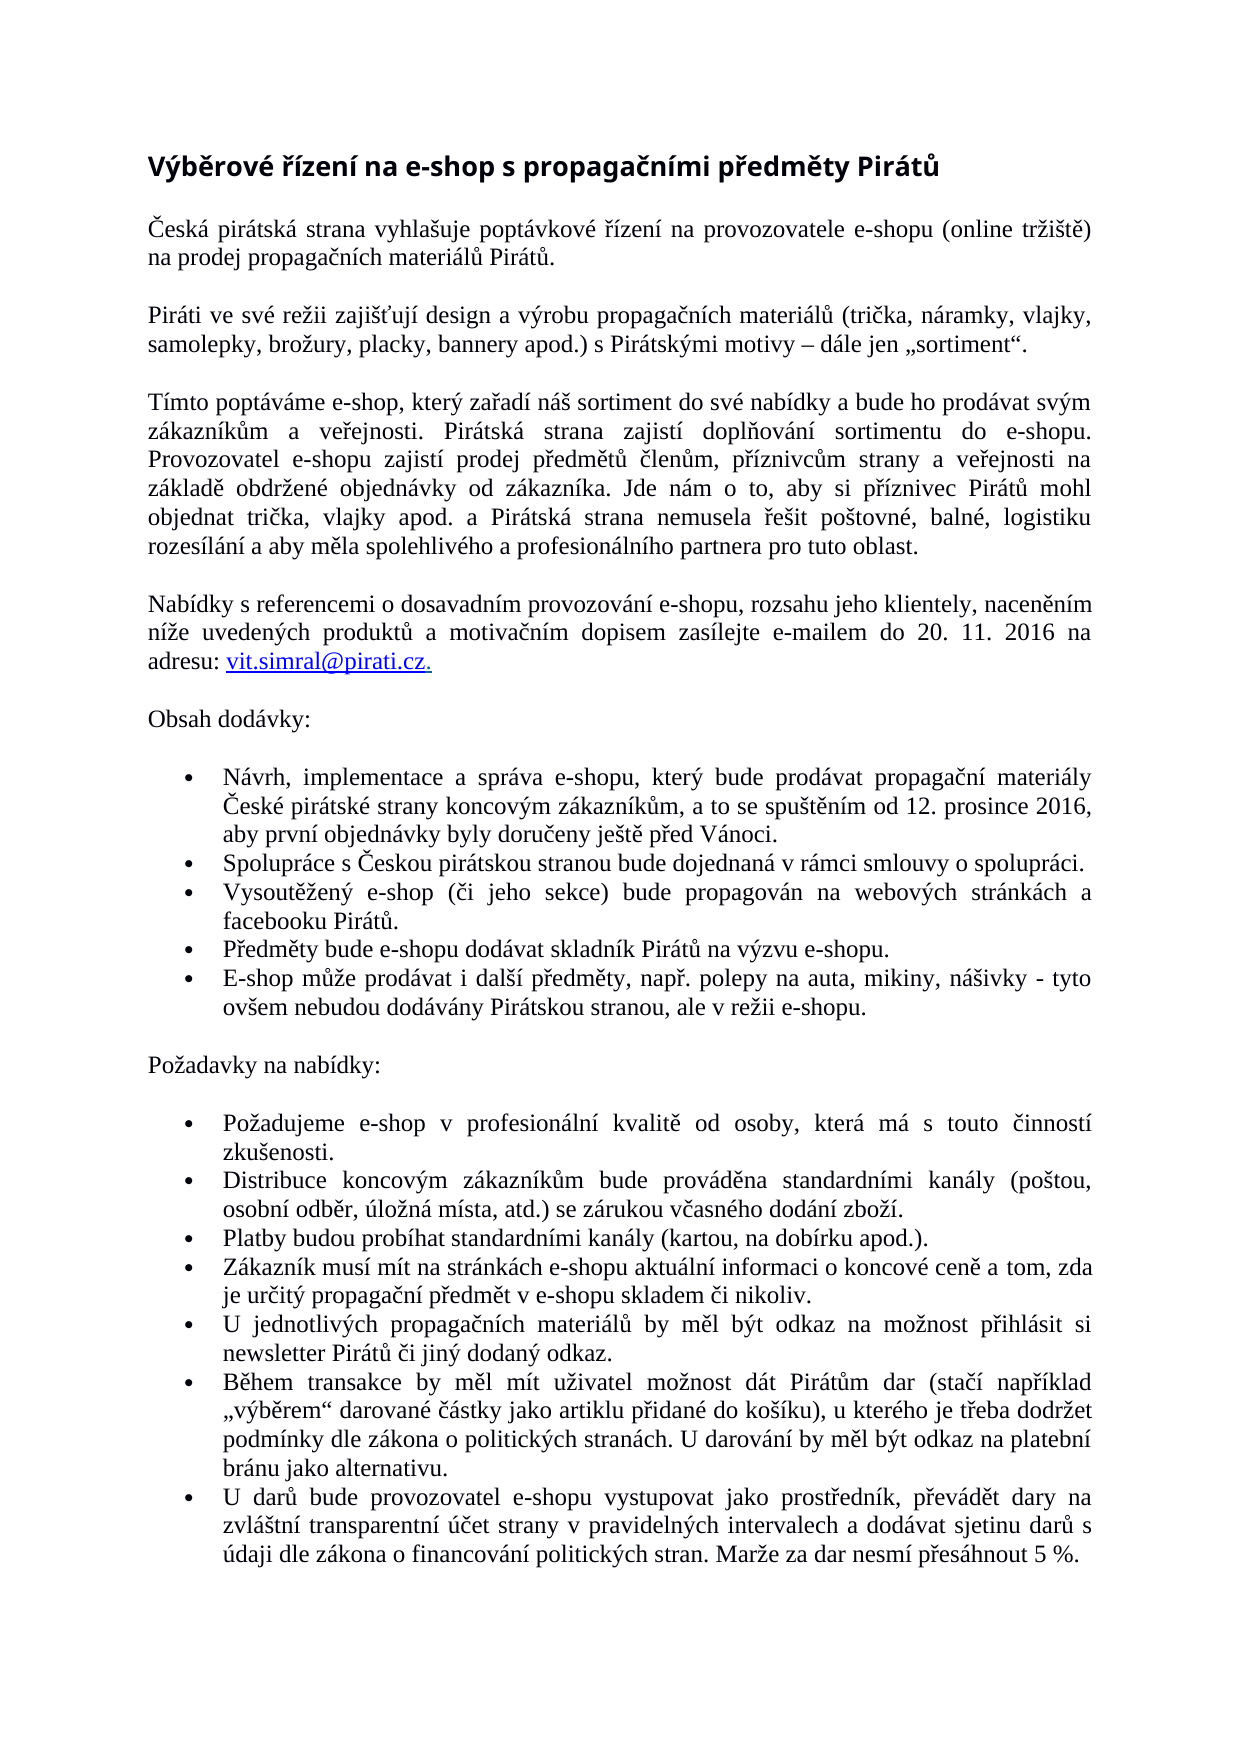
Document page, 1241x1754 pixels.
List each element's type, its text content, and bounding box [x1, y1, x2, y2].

list Platby budou probíhat standardními kanály (kartou, na dobírku apod.). [185, 1223, 1093, 1252]
list Výběrové řízení na e-shop s propagačními předměty Pirátů [148, 148, 1093, 184]
list U darů bude provozovatel e-shopu vystupovat jako prostředník, převádět dary na zvláštní transparentní účet strany v pravidelných intervalech a dodávat sjetinu darů s údaji dle zákona o financování politických stran. Marže za dar nesmí přesáhnout 5 %. [185, 1482, 1093, 1568]
list Distribuce koncovým zákazníkům bude prováděna standardními kanály (poštou, osobní odběr, úložná místa, atd.) se zárukou včasného dodání zboží. [185, 1165, 1093, 1223]
list Spolupráce s Českou pirátskou stranou bude dojednaná v rámci smlouvy o spolupráci. [185, 848, 1093, 877]
list U jednotlivých propagačních materiálů by měl být odkaz na možnost přihlásit si newsletter Pirátů či jiný dodaný odkaz. [185, 1309, 1093, 1367]
list Vysoutěžený e-shop (či jeho sekce) bude propagován na webových stránkách a facebooku Pirátů. [185, 877, 1093, 934]
list Zákazník musí mít na stránkách e-shopu aktuální informaci o koncové ceně a tom, zda je určitý propagační předmět v e-shopu skladem či nikoliv. [185, 1252, 1093, 1309]
list Během transakce by měl mít uživatel možnost dát Pirátům dar (stačí například „výběrem“ darované částky jako artiklu přidané do košíku), u kterého je třeba dodržet podmínky dle zákona o politických stranách. U darování by měl být odkaz na platební bránu jako alternativu. [185, 1367, 1093, 1482]
text Tímto poptáváme e-shop, který zařadí náš sortiment do své nabídky a bude ho prodávat svým zákazníkům a veřejnosti. Pirátská strana zajistí doplňování sortimentu do e-shopu. Provozovatel e-shopu zajistí prodej předmětů členům, příznivcům strany a veřejnosti na základě obdržené objednávky od zákazníka. Jde nám o to, aby si příznivec Pirátů mohl objednat trička, vlajky apod. a Pirátská strana nemusela řešit poštovné, balné, logistiku rozesílání a aby měla spolehlivého a profesionálního partnera pro tuto oblast. [148, 387, 1093, 559]
list E-shop může prodávat i další předměty, např. polepy na auta, mikiny, nášivky - tyto ovšem nebudou dodávány Pirátskou stranou, ale v režii e-shopu. [185, 963, 1093, 1021]
text Nabídky s referencemi o dosavadním provozování e-shopu, rozsahu jeho klientely, naceněním níže uvedených produktů a motivačním dopisem zasílejte e-mailem do 20. 11. 2016 na adresu: vit.simral@pirati.cz. [148, 589, 1093, 675]
text Obsah dodávky: [148, 704, 1093, 733]
list Požadujeme e-shop v profesionální kvalitě od osoby, která má s touto činností zkušenosti. [185, 1108, 1093, 1165]
text Česká pirátská strana vyhlašuje poptávkové řízení na provozovatele e-shopu (online tržiště) na prodej propagačních materiálů Pirátů. [148, 214, 1093, 271]
list Předměty bude e-shopu dodávat skladník Pirátů na výzvu e-shopu. [185, 934, 1093, 963]
list Návrh, implementace a správa e-shopu, který bude prodávat propagační materiály České pirátské strany koncovým zákazníkům, a to se spuštěním od 12. prosince 2016, aby první objednávky byly doručeny ještě před Vánoci. [185, 762, 1093, 848]
text Požadavky na nabídky: [148, 1050, 1093, 1079]
text Piráti ve své režii zajišťují design a výrobu propagačních materiálů (trička, náramky, vlajky, samolepky, brožury, placky, bannery apod.) s Pirátskými motivy – dále jen „sortiment“. [148, 300, 1093, 358]
